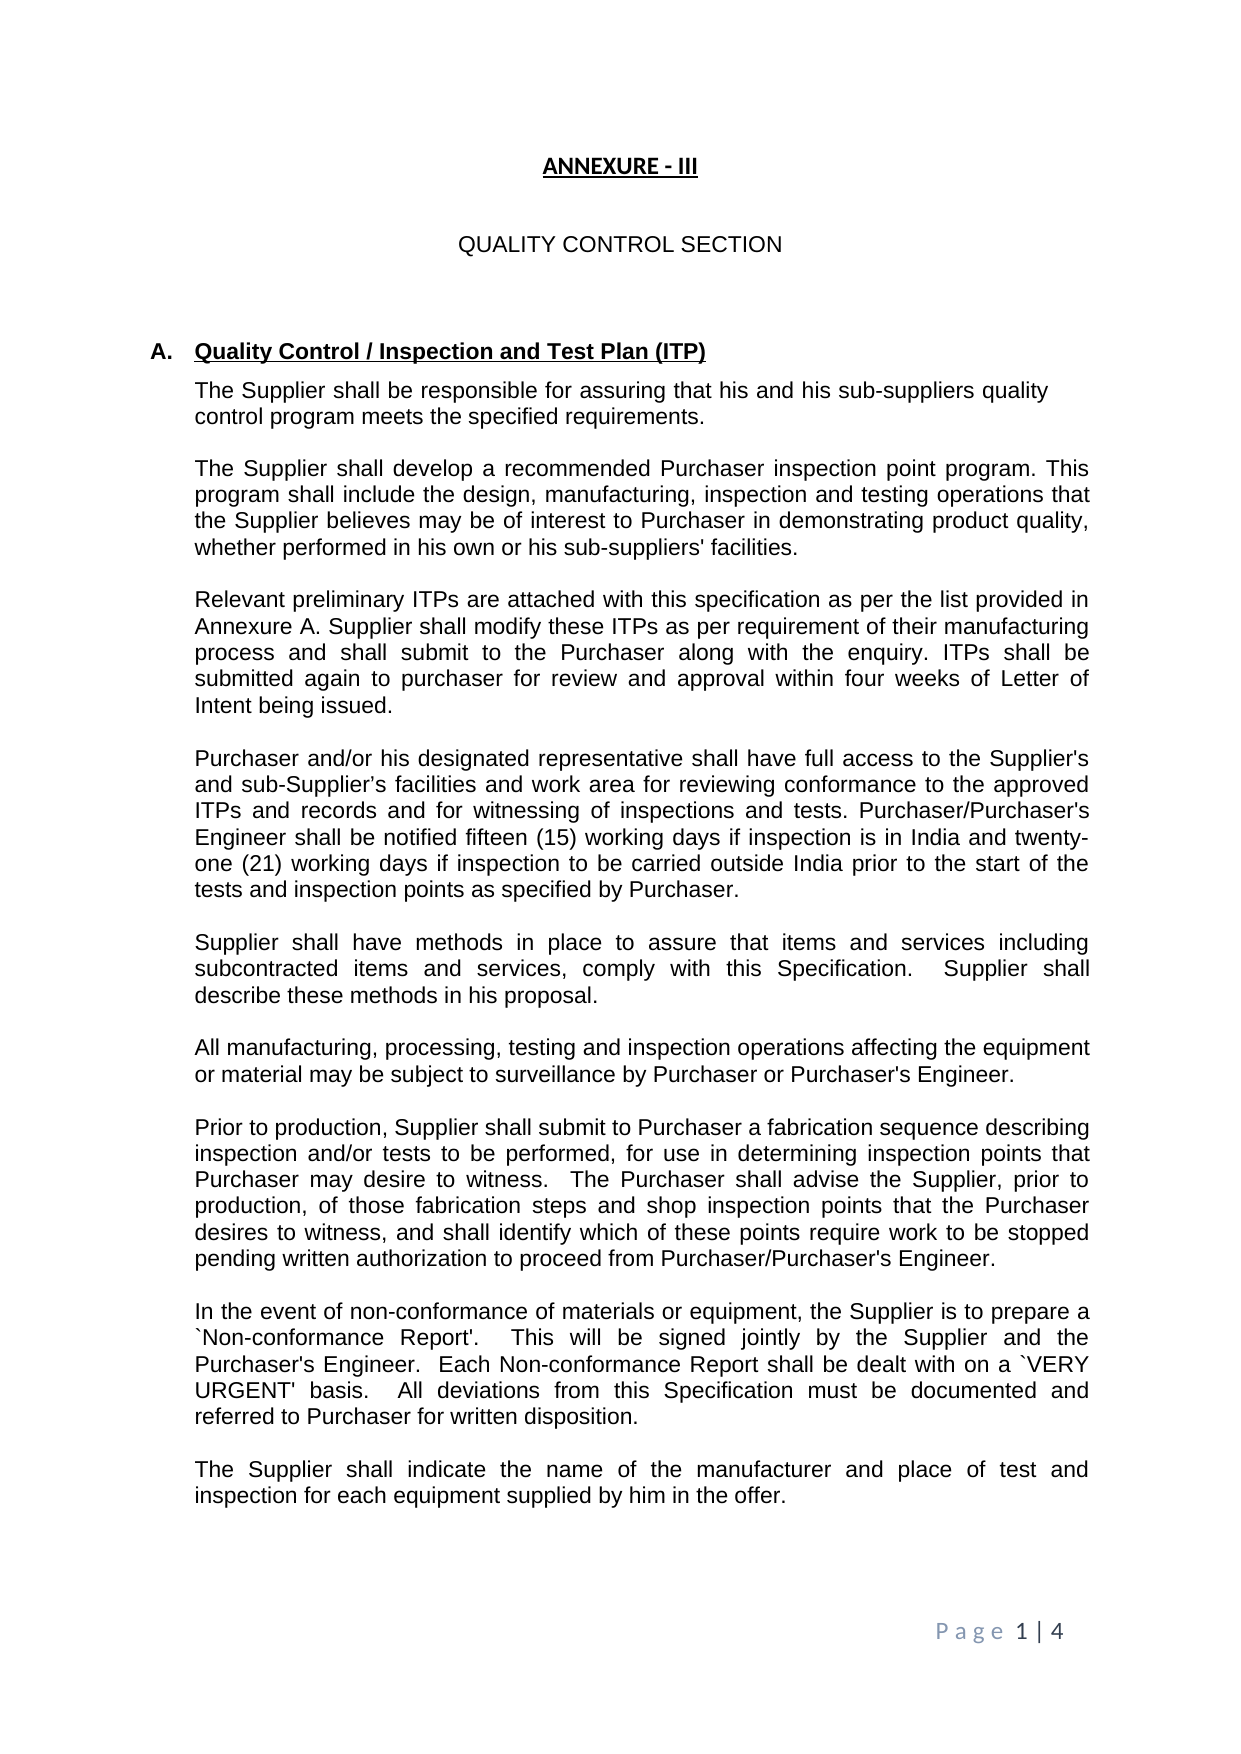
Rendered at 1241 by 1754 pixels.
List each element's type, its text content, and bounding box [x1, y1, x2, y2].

text Purchaser and/or his designated representative shall have full access to the Supplier's and sub-Supplier’s facilities and work area for reviewing conformance to the approved ITPs and records and for witnessing of inspections and tests. Purchaser/Purchaser's Engineer shall be notified fifteen (15) working days if inspection is in India and twenty-one (21) working days if inspection to be carried outside India prior to the start of the tests and inspection points as specified by Purchaser. [194, 744, 1090, 903]
text The Supplier shall develop a recommended Purchaser inspection point program. This program shall include the design, manufacturing, inspection and testing operations that the Supplier believes may be of interest to Purchaser in demonstrating product quality, whether performed in his own or his sub-suppliers' facilities. [194, 454, 1090, 560]
list Quality Control / Inspection and Test Plan (ITP) [150, 338, 1090, 364]
text QUALITY CONTROL SECTION [150, 231, 1090, 257]
text The Supplier shall indicate the name of the manufacturer and place of test and inspection for each equipment supplied by him in the offer. [194, 1456, 1090, 1509]
text In the event of non-conformance of materials or equipment, the Supplier is to prepare a `Non-conformance Report'. This will be signed jointly by the Supplier and the Purchaser's Engineer. Each Non-conformance Report shall be dealt with on a `VERY URGENT' basis. All deviations from this Specification must be documented and referred to Purchaser for written disposition. [194, 1298, 1090, 1430]
text The Supplier shall be responsible for assuring that his and his sub-suppliers quality control program meets the specified requirements. [194, 377, 1050, 429]
text ANNEXURE - III [150, 150, 1090, 181]
text Relevant preliminary ITPs are attached with this specification as per the list provided in Annexure A. Supplier shall modify these ITPs as per requirement of their manufacturing process and shall submit to the Purchaser along with the enquiry. ITPs shall be submitted again to purchaser for review and approval within four weeks of Letter of Intent being issued. [194, 586, 1090, 718]
text All manufacturing, processing, testing and inspection operations affecting the equipment or material may be subject to surveillance by Purchaser or Purchaser's Engineer. [194, 1034, 1090, 1087]
text Prior to production, Supplier shall submit to Purchaser a fabrication sequence describing inspection and/or tests to be performed, for use in determining inspection points that Purchaser may desire to witness. The Purchaser shall advise the Supplier, prior to production, of those fabrication steps and shop inspection points that the Purchaser desires to witness, and shall identify which of these points require work to be stopped pending written authorization to proceed from Purchaser/Purchaser's Engineer. [194, 1113, 1090, 1272]
text Supplier shall have methods in place to assure that items and services including subcontracted items and services, comply with this Specification. Supplier shall describe these methods in his proposal. [194, 929, 1090, 1008]
